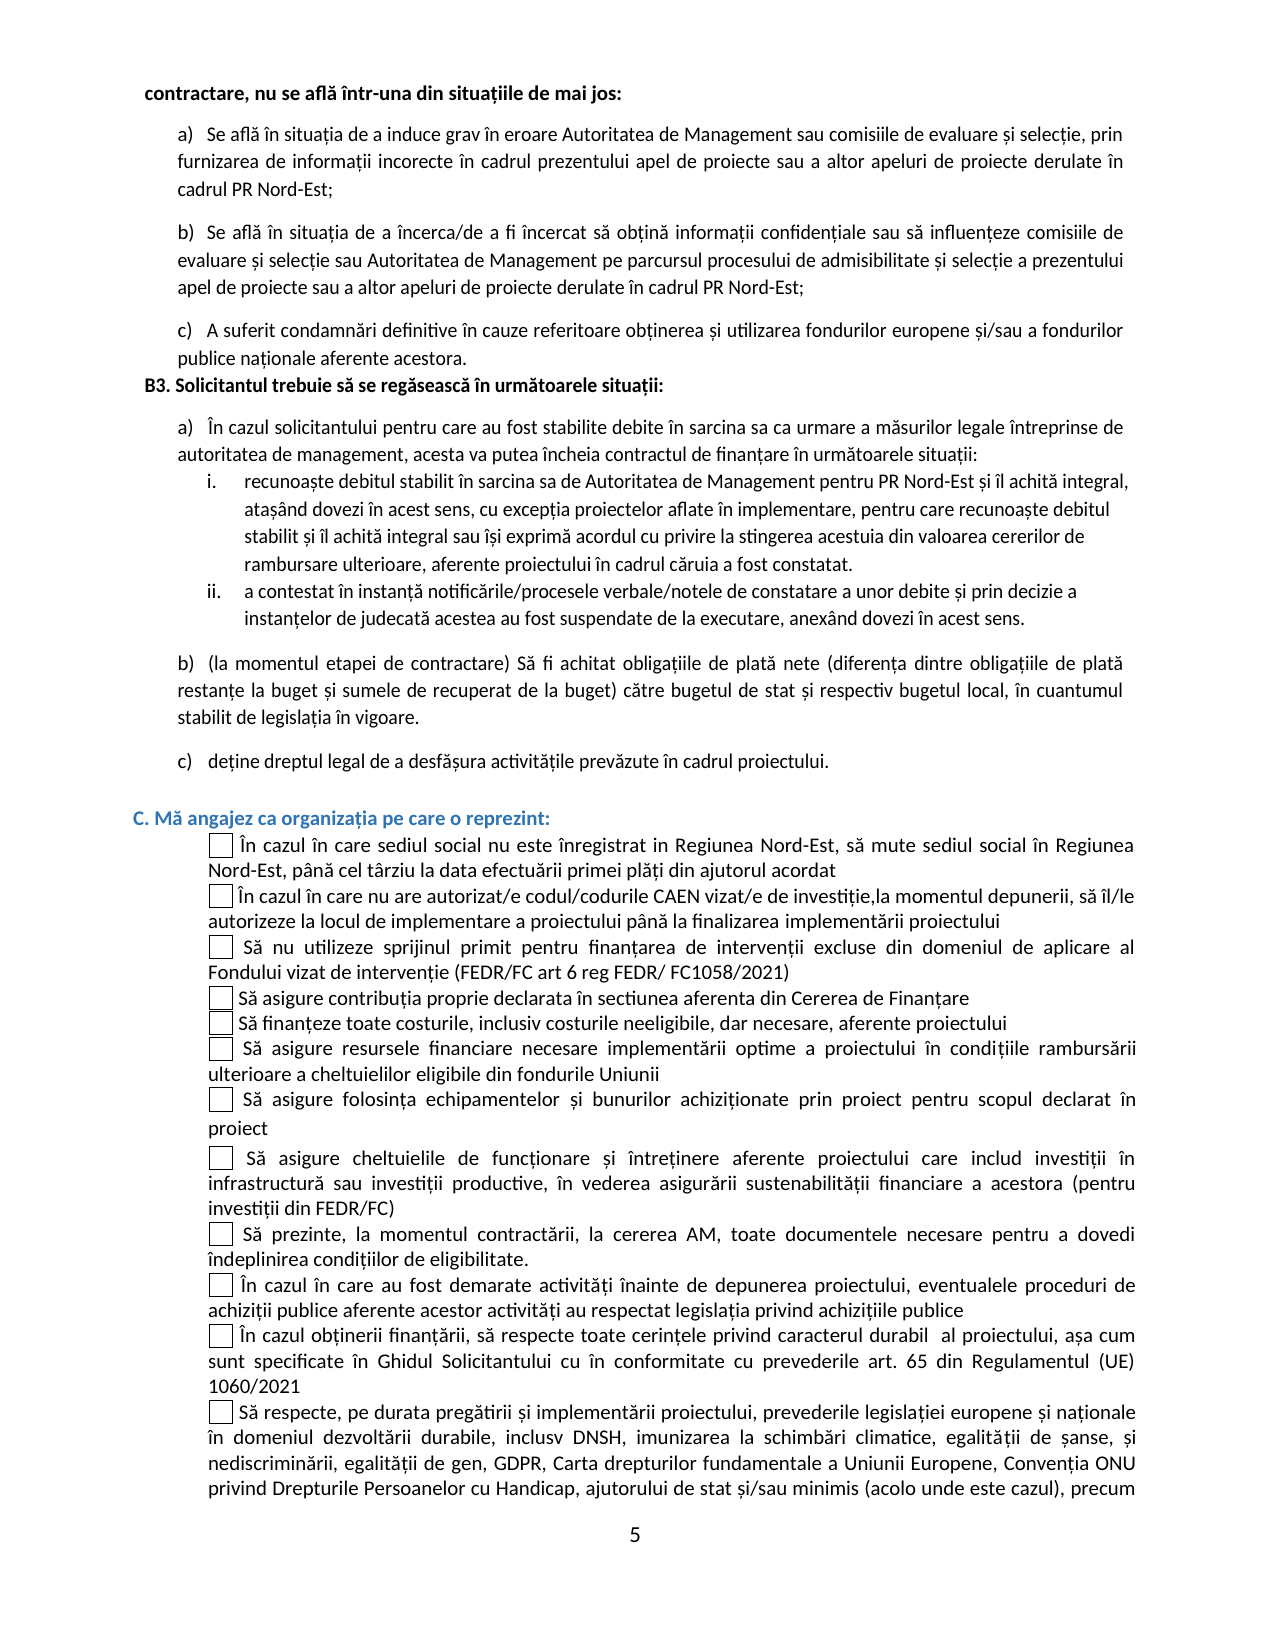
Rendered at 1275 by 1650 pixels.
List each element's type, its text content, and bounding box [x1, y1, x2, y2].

list a contestat în instanță notificările/procesele verbale/notele de constatare a unor debite și prin decizie a instanțelor de judecată acestea au fost suspendate de la executare, anexând dovezi în acest sens. [207, 578, 1137, 631]
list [208, 1399, 1137, 1501]
list În cazul în care nu are autorizat/e codul/codurile CAEN vizat/e de investiție,la momentul depunerii, să îl/le autorizeze la locul de implementare a proiectului până la finalizarea implementării proiectului [208, 883, 1137, 934]
subtitle În cazul solicitantului pentru care au fost stabilite debite în sarcina sa ca urmare a măsurilor legale întreprinse de autoritatea de management, acesta va putea încheia contractul de finanțare în următoarele situații: [177, 414, 1126, 467]
subtitle (la momentul etapei de contractare) Să fi achitat obligațiile de plată nete (diferența dintre obligațiile de plată restanțe la buget și sumele de recuperat de la buget) către bugetul de stat și respectiv bugetul local, în cuantumul stabilit de legislația în vigoare. [177, 650, 1126, 730]
list În cazul în care sediul social nu este înregistrat in Regiunea Nord-Est, să mute sediul social în Regiunea Nord-Est, până cel târziu la data efectuării primei plăți din ajutorul acordat [208, 832, 1137, 883]
text Să asigure folosința echipamentelor şi bunurilor achiziţionate prin proiect pentru scopul declarat în proiect [208, 1086, 1137, 1141]
list Să prezinte, la momentul contractării, la cererea AM, toate documentele necesare pentru a dovedi îndeplinirea condițiilor de eligibilitate. [208, 1221, 1137, 1272]
subtitle deține dreptul legal de a desfășura activitățile prevăzute în cadrul proiectului. [177, 748, 1126, 773]
list Să finanţeze toate costurile, inclusiv costurile neeligibile, dar necesare, aferente proiectului [208, 1010, 1137, 1036]
subtitle A suferit condamnări definitive în cauze referitoare obținerea și utilizarea fondurilor europene și/sau a fondurilor publice naționale aferente acestora. [177, 318, 1126, 370]
list Să nu utilizeze sprijinul primit pentru finanțarea de intervenții excluse din domeniul de aplicare al Fondului vizat de intervenție (FEDR/FC art 6 reg FEDR/ FC1058/2021) [208, 934, 1137, 985]
list Să asigure resursele financiare necesare implementării optime a proiectului în condiţiile rambursării ulterioare a cheltuielilor eligibile din fondurile Uniunii [208, 1036, 1137, 1086]
subtitle Se află în situația de a încerca/de a fi încercat să obțină informații confidențiale sau să influențeze comisiile de evaluare și selecție sau Autoritatea de Management pe parcursul procesului de admisibilitate și selecție a prezentului apel de proiecte sau a altor apeluri de proiecte derulate în cadrul PR Nord-Est; [177, 219, 1126, 299]
subtitle B3. Solicitantul trebuie să se regăsească în următoarele situații: [144, 372, 1137, 398]
subtitle C. Mă angajez ca organizația pe care o reprezint: [133, 805, 1137, 830]
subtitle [144, 80, 1137, 105]
subtitle Se află în situația de a induce grav în eroare Autoritatea de Management sau comisiile de evaluare și selecție, prin furnizarea de informații incorecte în cadrul prezentului apel de proiecte sau a altor apeluri de proiecte derulate în cadrul PR Nord-Est; [177, 121, 1126, 201]
list recunoaște debitul stabilit în sarcina sa de Autoritatea de Management pentru PR Nord-Est și îl achită integral, atașând dovezi în acest sens, cu excepția proiectelor aflate în implementare, pentru care recunoaște debitul stabilit și îl achită integral sau își exprimă acordul cu privire la stingerea acestuia din valoarea cererilor de rambursare ulterioare, aferente proiectului în cadrul căruia a fost constatat. [207, 469, 1137, 576]
list În cazul obținerii finanțării, să respecte toate cerințele privind caracterul durabil al proiectului, așa cum sunt specificate în Ghidul Solicitantului cu în conformitate cu prevederile art. 65 din Regulamentul (UE) 1060/2021 [208, 1323, 1137, 1399]
list Să asigure contribuţia proprie declarata în sectiunea aferenta din Cererea de Finanțare [208, 985, 1137, 1010]
list Să asigure cheltuielile de funcționare și întreținere aferente proiectului care includ investiții în infrastructură sau investiții productive, în vederea asigurării sustenabilității financiare a acestora (pentru investiții din FEDR/FC) [208, 1145, 1137, 1221]
text În cazul în care au fost demarate activităţi înainte de depunerea proiectului, eventualele proceduri de achiziţii publice aferente acestor activităţi au respectat legislaţia privind achiziţiile publice [208, 1272, 1137, 1323]
